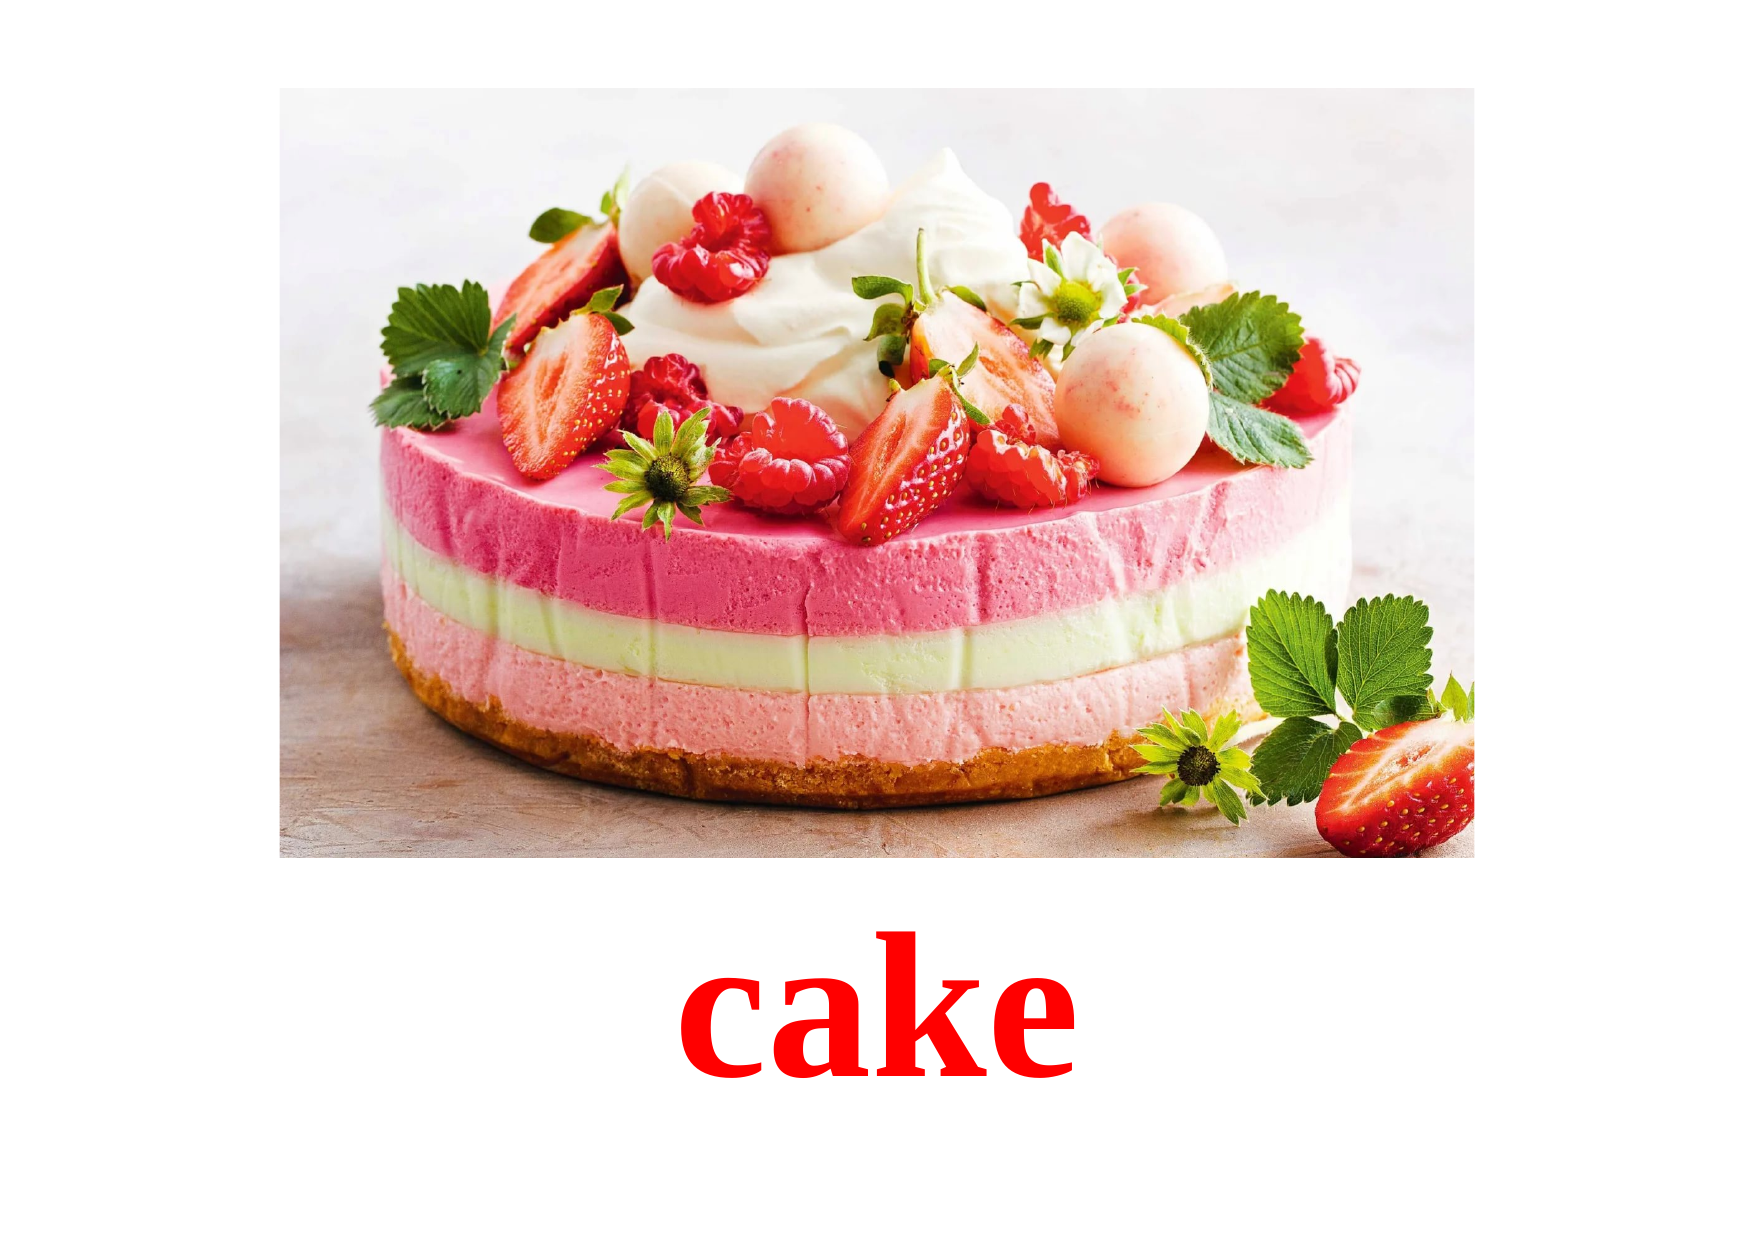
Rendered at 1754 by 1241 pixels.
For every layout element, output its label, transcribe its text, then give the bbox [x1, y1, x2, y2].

picture [279, 88, 1475, 858]
text cake [118, 882, 1636, 1122]
